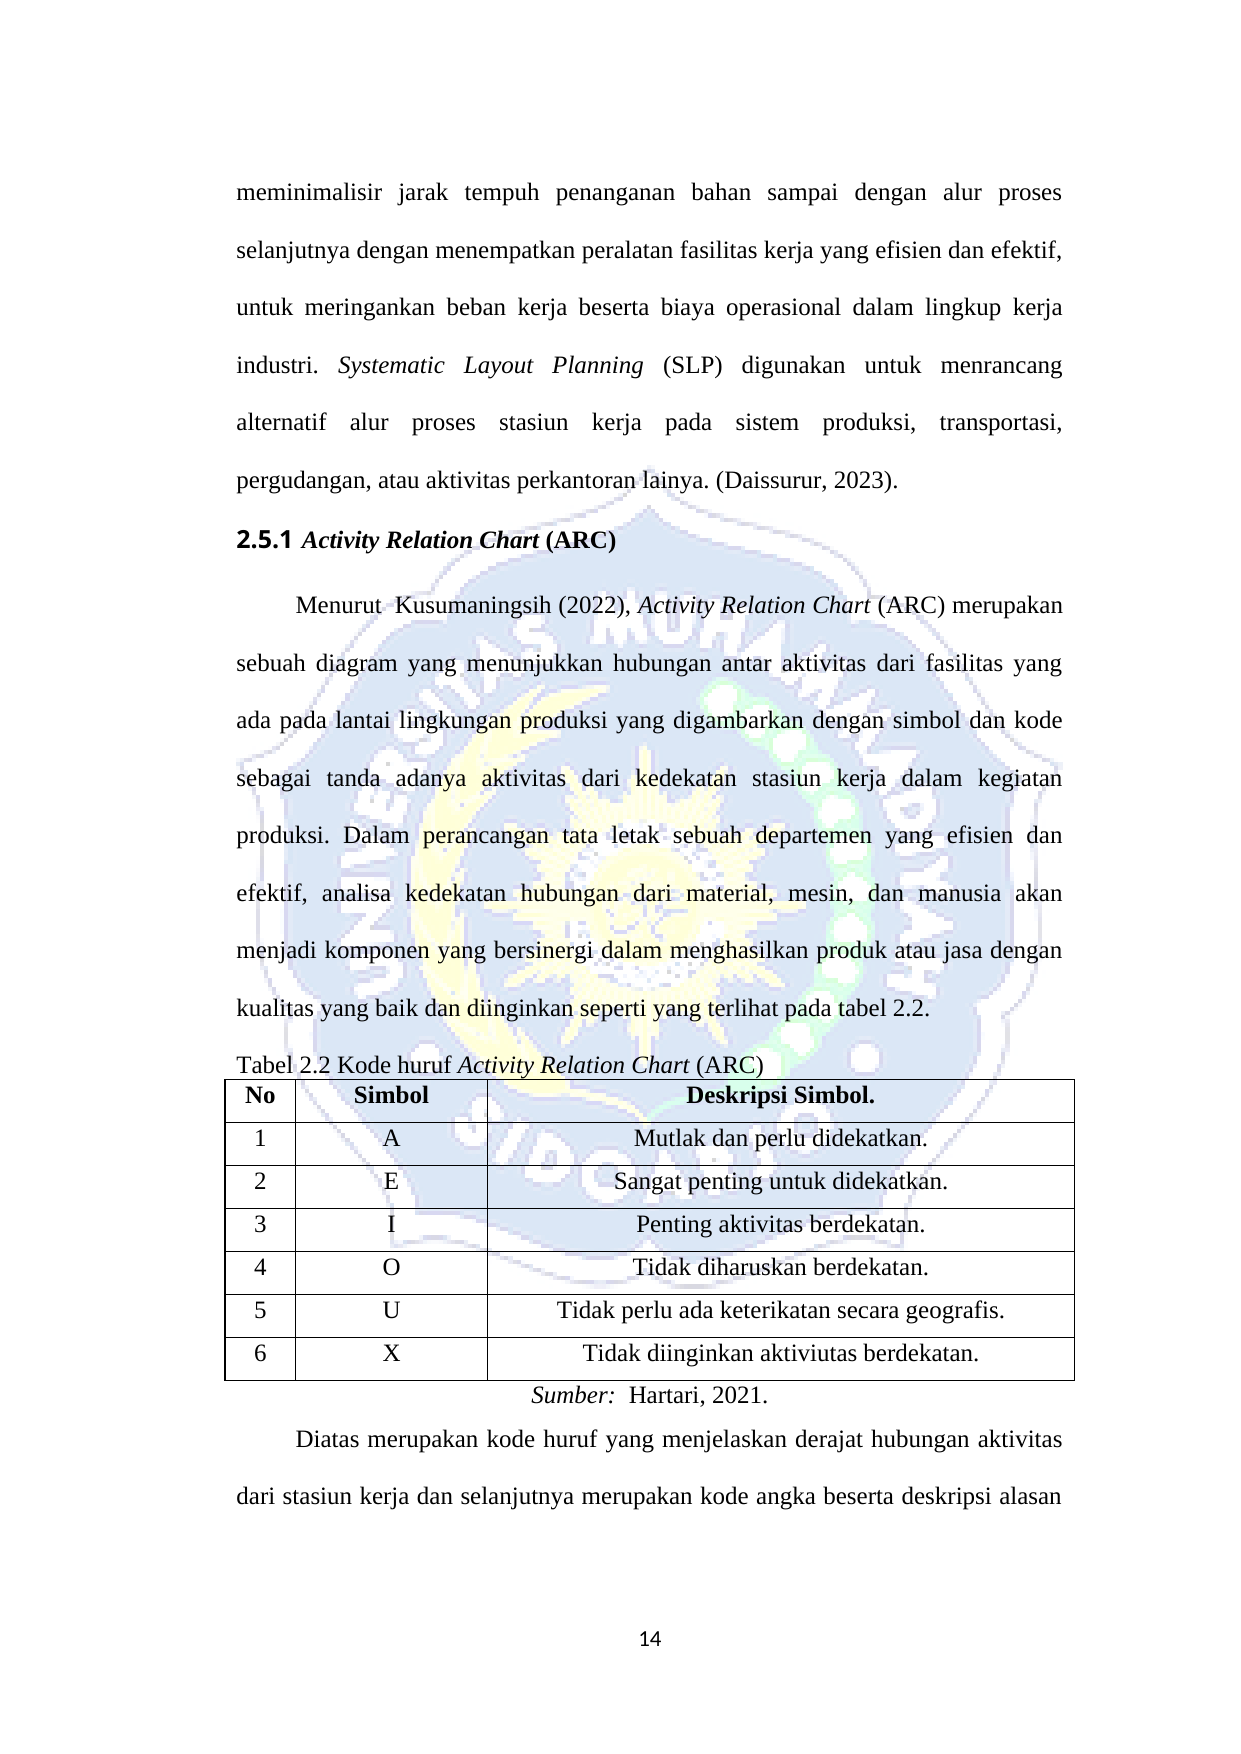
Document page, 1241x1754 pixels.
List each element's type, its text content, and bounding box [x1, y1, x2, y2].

text Sumber: Hartari, 2021. [236, 1381, 1063, 1409]
table_cell Penting aktivitas berdekatan. [488, 1209, 1074, 1251]
text Tabel 2.2 Kode huruf Activity Relation Chart (ARC) [236, 1050, 1063, 1079]
table_cell 5 [226, 1295, 295, 1337]
table_cell U [296, 1295, 487, 1337]
table_header Simbol [296, 1080, 487, 1122]
table_cell 4 [226, 1252, 295, 1294]
table_cell 6 [226, 1338, 295, 1379]
table_cell 1 [226, 1123, 295, 1165]
list Activity Relation Chart (ARC) [236, 522, 1063, 556]
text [236, 177, 1063, 493]
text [236, 1424, 1063, 1510]
table_cell E [296, 1166, 487, 1208]
table_cell Mutlak dan perlu didekatkan. [488, 1123, 1074, 1165]
table_cell A [296, 1123, 487, 1165]
table_header No [226, 1080, 295, 1122]
table_cell X [296, 1338, 487, 1379]
table_cell O [296, 1252, 487, 1294]
table_cell Tidak diinginkan aktiviutas berdekatan. [488, 1338, 1074, 1379]
table_cell Tidak perlu ada keterikatan secara geografis. [488, 1295, 1074, 1337]
table_header Deskripsi Simbol. [488, 1080, 1074, 1122]
table_cell 3 [226, 1209, 295, 1251]
text Menurut Kusumaningsih (2022), Activity Relation Chart (ARC) merupakan sebuah diagram yang menunjukkan hubungan antar aktivitas dari fasilitas yang ada pada lantai lingkungan produksi yang digambarkan dengan simbol dan kode sebagai tanda adanya aktivitas dari kedekatan stasiun kerja dalam kegiatan produksi. Dalam perancangan tata letak sebuah departemen yang efisien dan efektif, analisa kedekatan hubungan dari material, mesin, dan manusia akan menjadi komponen yang bersinergi dalam menghasilkan produk atau jasa dengan kualitas yang baik dan diinginkan seperti yang terlihat pada tabel 2.2. [236, 590, 1063, 1022]
table_cell Tidak diharuskan berdekatan. [488, 1252, 1074, 1294]
table_cell 2 [226, 1166, 295, 1208]
table_cell I [296, 1209, 487, 1251]
table_cell Sangat penting untuk didekatkan. [488, 1166, 1074, 1208]
